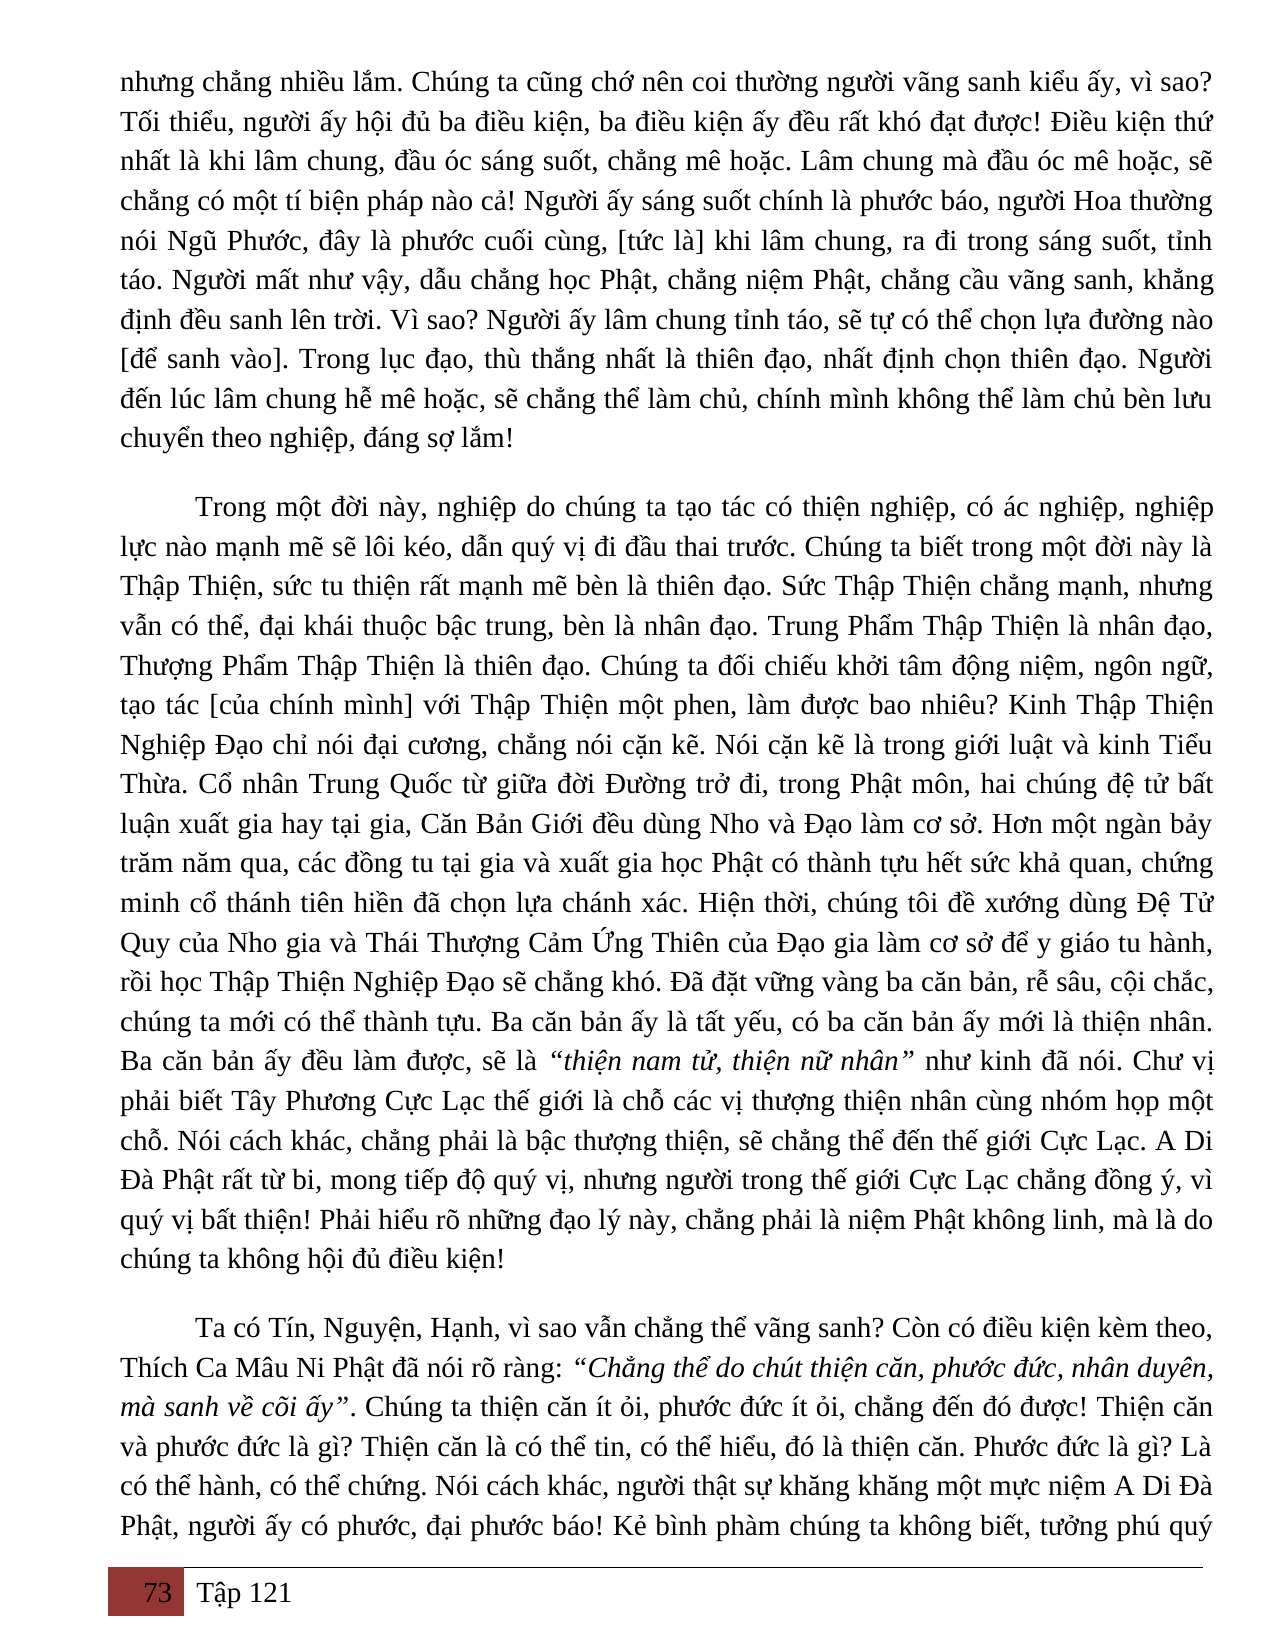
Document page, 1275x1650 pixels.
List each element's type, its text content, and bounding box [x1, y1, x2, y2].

text Trong một đời này, nghiệp do chúng ta tạo tác có thiện nghiệp, có ác nghiệp, nghiệp lực nào mạnh mẽ sẽ lôi kéo, dẫn quý vị đi đầu thai trước. Chúng ta biết trong một đời này là Thập Thiện, sức tu thiện rất mạnh mẽ bèn là thiên đạo. Sức Thập Thiện chẳng mạnh, nhưng vẫn có thể, đại khái thuộc bậc trung, bèn là nhân đạo. Trung Phẩm Thập Thiện là nhân đạo, Thượng Phẩm Thập Thiện là thiên đạo. Chúng ta đối chiếu khởi tâm động niệm, ngôn ngữ, tạo tác [của chính mình] với Thập Thiện một phen, làm được bao nhiêu? Kinh Thập Thiện Nghiệp Đạo chỉ nói đại cương, chẳng nói cặn kẽ. Nói cặn kẽ là trong giới luật và kinh Tiểu Thừa. Cổ nhân Trung Quốc từ giữa đời Đường trở đi, trong Phật môn, hai chúng đệ tử bất luận xuất gia hay tại gia, Căn Bản Giới đều dùng Nho và Đạo làm cơ sở. Hơn một ngàn bảy trăm năm qua, các đồng tu tại gia và xuất gia học Phật có thành tựu hết sức khả quan, chứng minh cổ thánh tiên hiền đã chọn lựa chánh xác. Hiện thời, chúng tôi đề xướng dùng Đệ Tử Quy của Nho gia và Thái Thượng Cảm Ứng Thiên của Đạo gia làm cơ sở để y giáo tu hành, rồi học Thập Thiện Nghiệp Đạo sẽ chẳng khó. Đã đặt vững vàng ba căn bản, rễ sâu, cội chắc, chúng ta mới có thể thành tựu. Ba căn bản ấy là tất yếu, có ba căn bản ấy mới là thiện nhân. Ba căn bản ấy đều làm được, sẽ là “thiện nam tử, thiện nữ nhân” như kinh đã nói. Chư vị phải biết Tây Phương Cực Lạc thế giới là chỗ các vị thượng thiện nhân cùng nhóm họp một chỗ. Nói cách khác, chẳng phải là bậc thượng thiện, sẽ chẳng thể đến thế giới Cực Lạc. A Di Đà Phật rất từ bi, mong tiếp độ quý vị, nhưng người trong thế giới Cực Lạc chẳng đồng ý, vì quý vị bất thiện! Phải hiểu rõ những đạo lý này, chẳng phải là niệm Phật không linh, mà là do chúng ta không hội đủ điều kiện! [120, 485, 1215, 1277]
